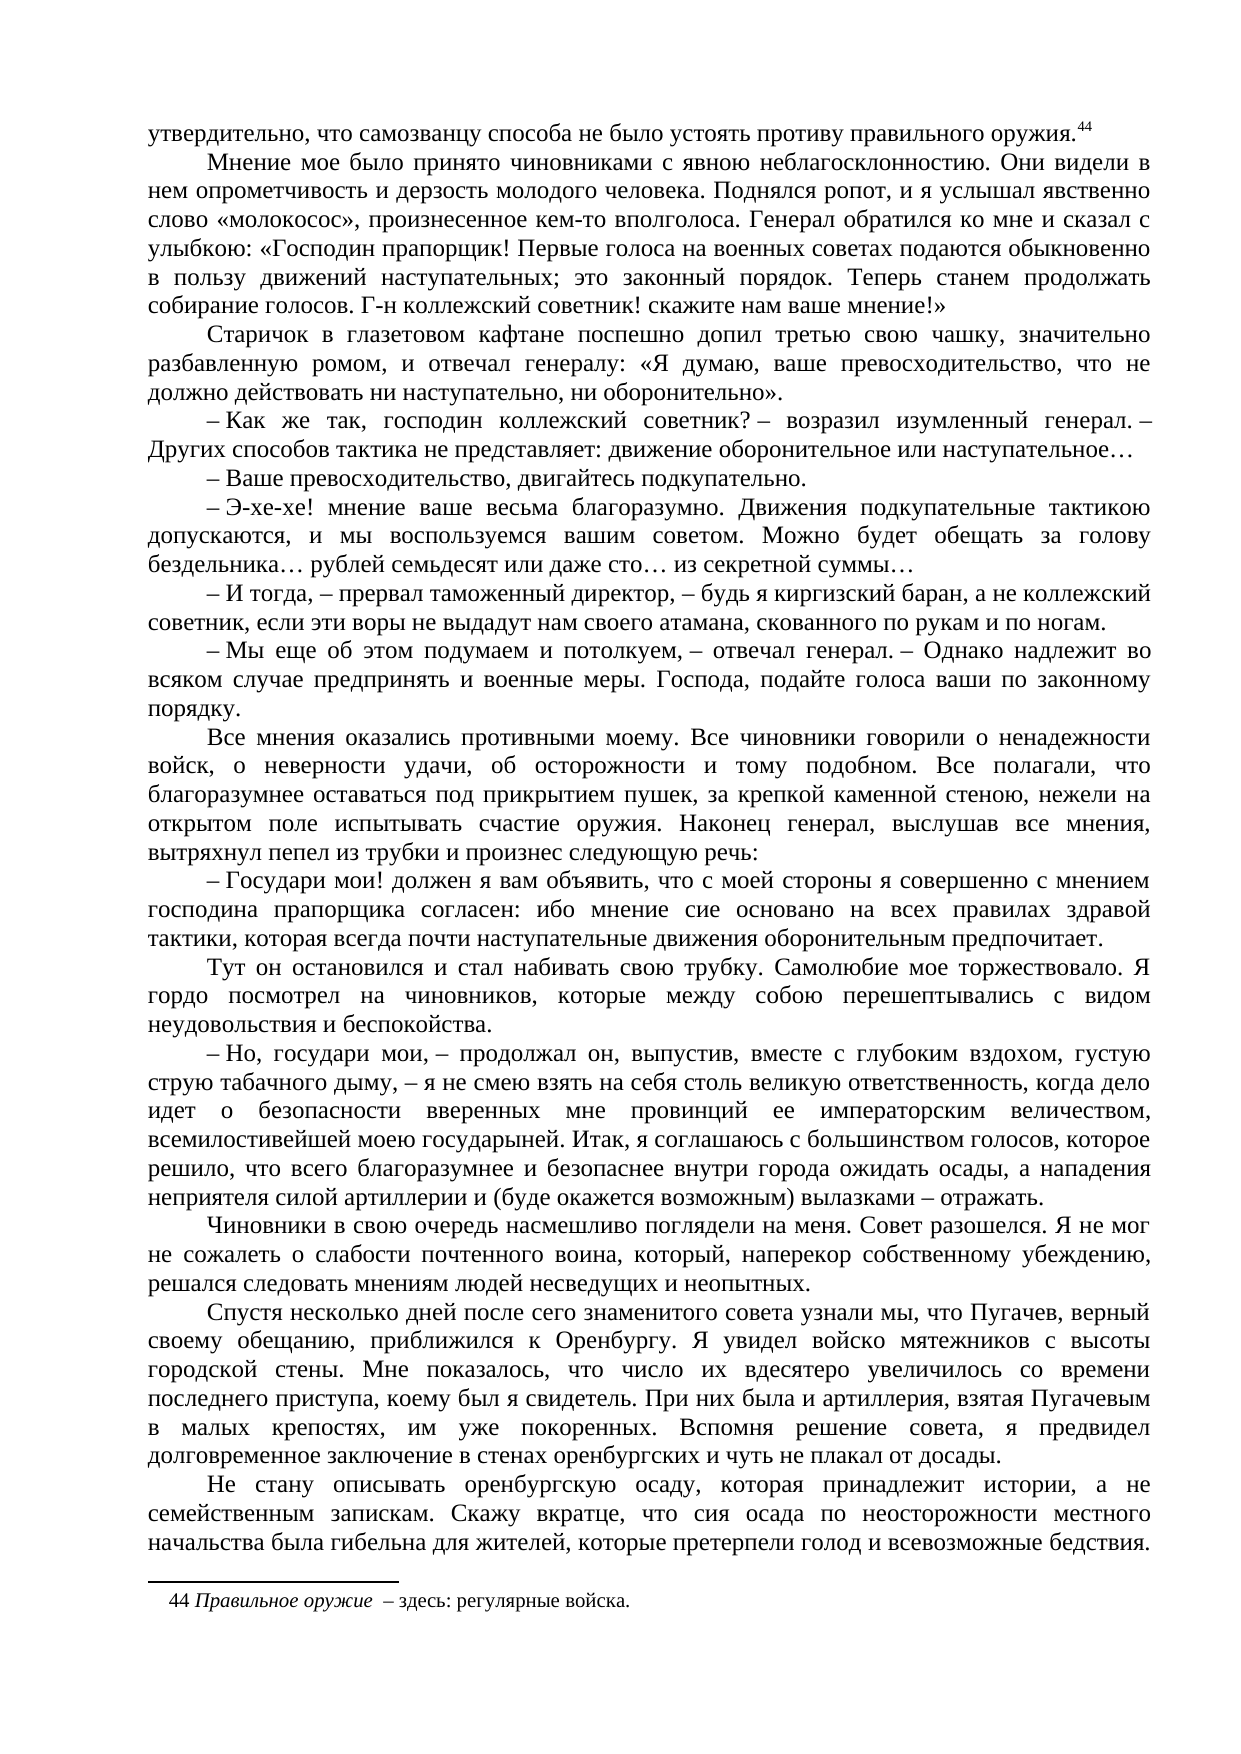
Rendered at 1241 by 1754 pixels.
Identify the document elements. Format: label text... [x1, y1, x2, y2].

text – Э-хе-хе! мнение ваше весьма благоразумно. Движения подкупательные тактикою допускаются, и мы воспользуемся вашим советом. Можно будет обещать за голову бездельника… рублей семьдесят или даже сто… из секретной суммы… [148, 492, 1152, 578]
text – Но, государи мои, – продолжал он, выпустив, вместе с глубоким вздохом, густую струю табачного дыму, – я не смею взять на себя столь великую ответственность, когда дело идет о безопасности вверенных мне провинций ее императорским величеством, всемилостивейшей моею государыней. Итак, я соглашаюсь с большинством голосов, которое решило, что всего благоразумнее и безопаснее внутри города ожидать осады, а нападения неприятеля силой артиллерии и (буде окажется возможным) вылазками – отражать. [148, 1038, 1152, 1211]
text – Мы еще об этом подумаем и потолкуем, – отвечал генерал. – Однако надлежит во всяком случае предпринять и военные меры. Господа, подайте голоса ваши по законному порядку. [148, 636, 1152, 722]
text Старичок в глазетовом кафтане поспешно допил третью свою чашку, значительно разбавленную ромом, и отвечал генералу: «Я думаю, ваше превосходительство, что не должно действовать ни наступательно, ни оборонительно». [148, 319, 1152, 406]
text Все мнения оказались противными моему. Все чиновники говорили о ненадежности войск, о неверности удачи, об осторожности и тому подобном. Все полагали, что благоразумнее оставаться под прикрытием пушек, за крепкой каменной стеною, нежели на открытом поле испытывать счастие оружия. Наконец генерал, выслушав все мнения, вытряхнул пепел из трубки и произнес следующую речь: [148, 722, 1152, 866]
text Спустя несколько дней после сего знаменитого совета узнали мы, что Пугачев, верный своему обещанию, приближился к Оренбургу. Я увидел войско мятежников с высоты городской стены. Мне показалось, что число их вдесятеро увеличилось со времени последнего приступа, коему был я свидетель. При них была и артиллерия, взятая Пугачевым в малых крепостях, им уже покоренных. Вспомня решение совета, я предвидел долговременное заключение в стенах оренбургских и чуть не плакал от досады. [148, 1297, 1152, 1469]
text – Государи мои! должен я вам объявить, что с моей стороны я совершенно с мнением господина прапорщика согласен: ибо мнение сие основано на всех правилах здравой тактики, которая всегда почти наступательные движения оборонительным предпочитает. [148, 866, 1152, 952]
text – Как же так, господин коллежский советник? – возразил изумленный генерал. – Других способов тактика не представляет: движение оборонительное или наступательное… [148, 406, 1152, 463]
text Чиновники в свою очередь насмешливо поглядели на меня. Совет разошелся. Я не мог не сожалеть о слабости почтенного воина, который, наперекор собственному убеждению, решался следовать мнениям людей несведущих и неопытных. [148, 1211, 1152, 1297]
text Тут он остановился и стал набивать свою трубку. Самолюбие мое торжествовало. Я гордо посмотрел на чиновников, которые между собою перешептывались с видом неудовольствия и беспокойства. [148, 952, 1152, 1038]
text – И тогда, – прервал таможенный директор, – будь я киргизский баран, а не коллежский советник, если эти воры не выдадут нам своего атамана, скованного по рукам и по ногам. [148, 578, 1152, 636]
text Мнение мое было принято чиновниками с явною неблагосклонностию. Они видели в нем опрометчивость и дерзость молодого человека. Поднялся ропот, и я услышал явственно слово «молокосос», произнесенное кем-то вполголоса. Генерал обратился ко мне и сказал с улыбкою: «Господин прапорщик! Первые голоса на военных советах подаются обыкновенно в пользу движений наступательных; это законный порядок. Теперь станем продолжать собирание голосов. Г-н коллежский советник! скажите нам ваше мнение!» [148, 147, 1152, 319]
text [148, 118, 1152, 147]
text – Ваше превосходительство, двигайтесь подкупательно. [148, 463, 1152, 492]
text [148, 1469, 1152, 1556]
